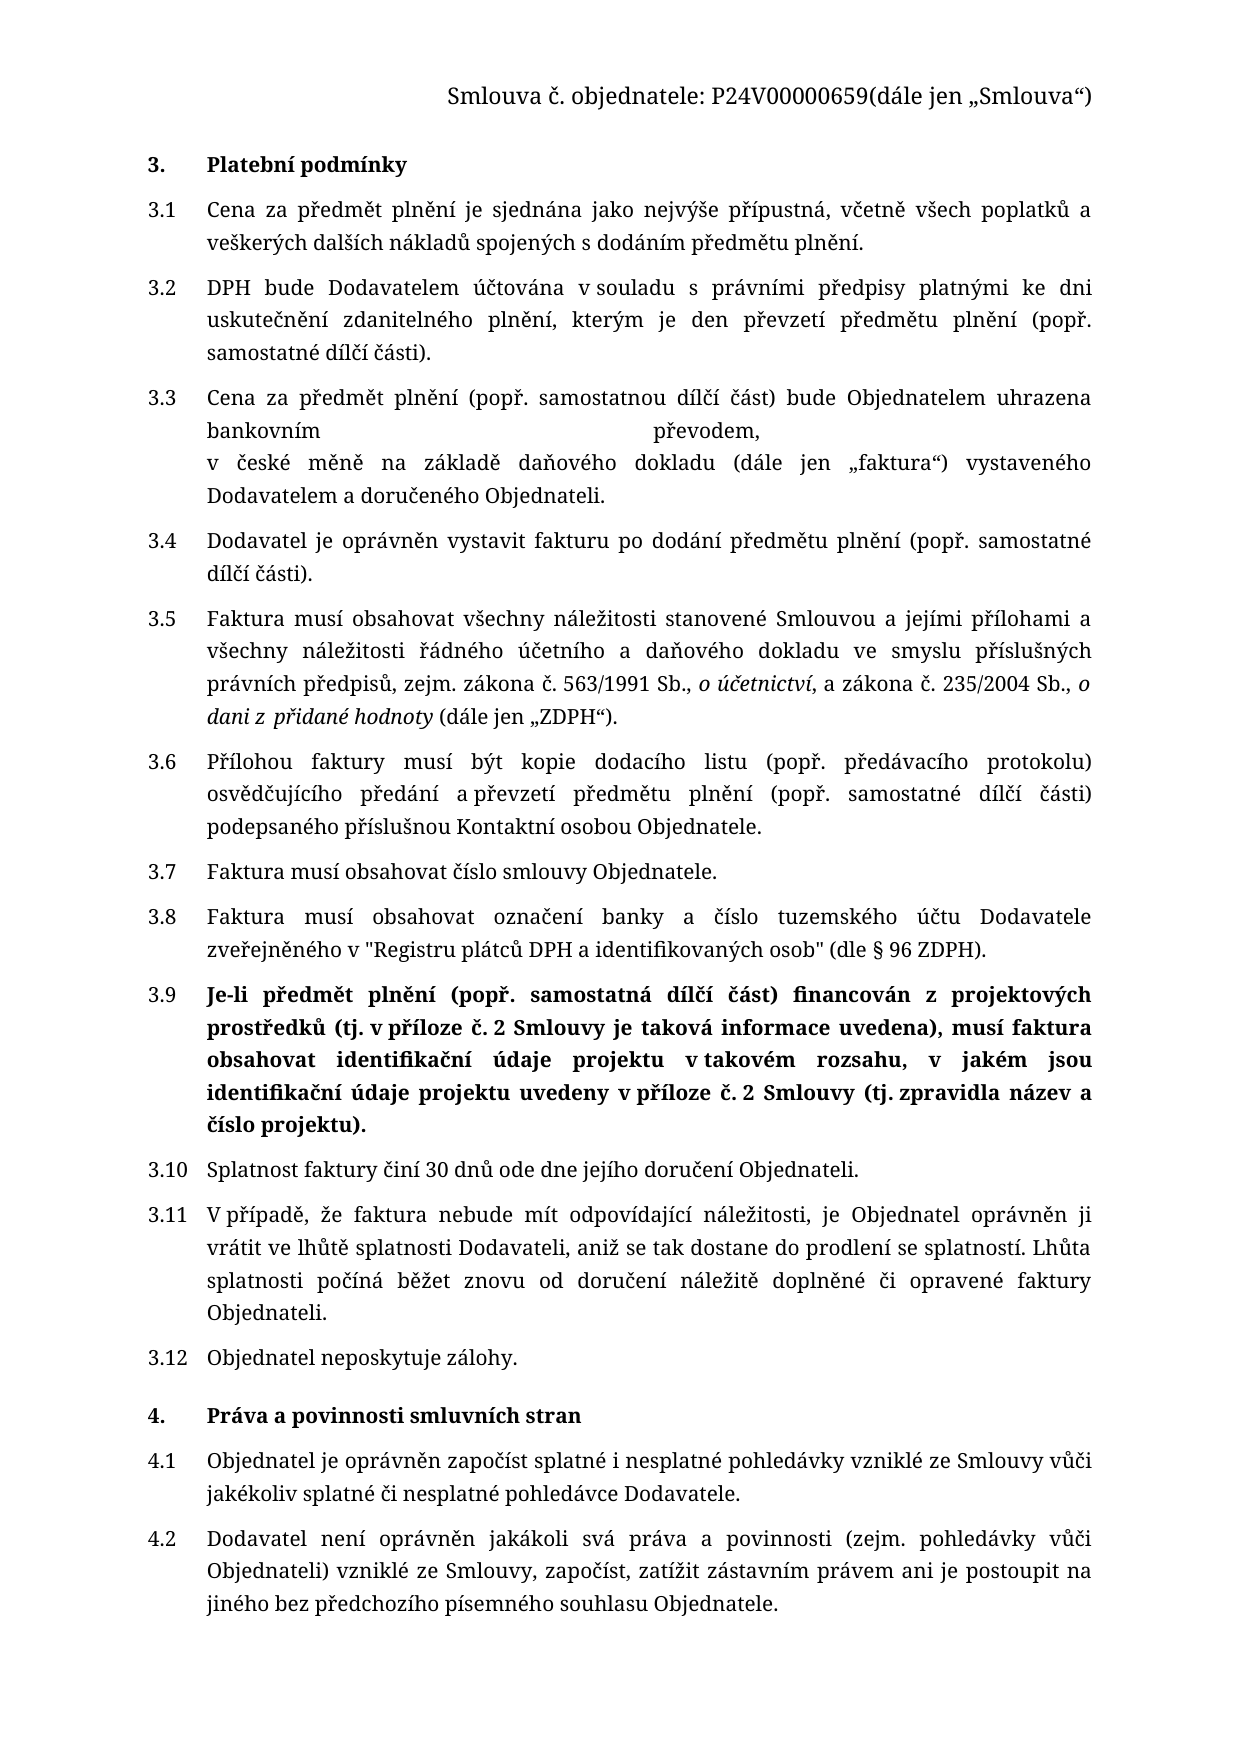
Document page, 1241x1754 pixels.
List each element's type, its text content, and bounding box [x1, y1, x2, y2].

list Splatnost faktury činí 30 dnů ode dne jejího doručení Objednateli. [148, 1156, 1093, 1184]
list Přílohou faktury musí být kopie dodacího listu (popř. předávacího protokolu) osvědčujícího předání a převzetí předmětu plnění (popř. samostatné dílčí části) podepsaného příslušnou Kontaktní osobou Objednatele. [148, 747, 1093, 841]
list V případě, že faktura nebude mít odpovídající náležitosti, je Objednatel oprávněn ji vrátit ve lhůtě splatnosti Dodavateli, aniž se tak dostane do prodlení se splatností. Lhůta splatnosti počíná běžet znovu od doručení náležitě doplněné či opravené faktury Objednateli. [148, 1201, 1093, 1327]
list Objednatel neposkytuje zálohy. [148, 1343, 1093, 1372]
list Faktura musí obsahovat číslo smlouvy Objednatele. [148, 857, 1093, 886]
list Dodavatel je oprávněn vystavit fakturu po dodání předmětu plnění (popř. samostatné dílčí části). [148, 526, 1093, 587]
list Cena za předmět plnění je sjednána jako nejvýše přípustná, včetně všech poplatků a veškerých dalších nákladů spojených s dodáním předmětu plnění. [148, 195, 1093, 256]
list Práva a povinnosti smluvních stran [148, 1401, 1093, 1429]
list DPH bude Dodavatelem účtována v souladu s právními předpisy platnými ke dni uskutečnění zdanitelného plnění, kterým je den převzetí předmětu plnění (popř. samostatné dílčí části). [148, 273, 1093, 367]
list Je-li předmět plnění (popř. samostatná dílčí část) financován z projektových prostředků (tj. v příloze č. 2 Smlouvy je taková informace uvedena), musí faktura obsahovat identifikační údaje projektu v takovém rozsahu, v jakém jsou identifikační údaje projektu uvedeny v příloze č. 2 Smlouvy (tj. zpravidla název a číslo projektu). [148, 980, 1093, 1139]
list Objednatel je oprávněn započíst splatné i nesplatné pohledávky vzniklé ze Smlouvy vůči jakékoliv splatné či nesplatné pohledávce Dodavatele. [148, 1446, 1093, 1507]
list Platební podmínky [148, 150, 1093, 179]
list Faktura musí obsahovat označení banky a číslo tuzemského účtu Dodavatele zveřejněného v "Registru plátců DPH a identifikovaných osob" (dle § 96 ZDPH). [148, 902, 1093, 963]
list Cena za předmět plnění (popř. samostatnou dílčí část) bude Objednatelem uhrazena bankovním převodem, v české měně na základě daňového dokladu (dále jen „faktura“) vystaveného Dodavatelem a doručeného Objednateli. [148, 383, 1093, 509]
list Dodavatel není oprávněn jakákoli svá práva a povinnosti (zejm. pohledávky vůči Objednateli) vzniklé ze Smlouvy, započíst, zatížit zástavním právem ani je postoupit na jiného bez předchozího písemného souhlasu Objednatele. [148, 1524, 1093, 1618]
list Faktura musí obsahovat všechny náležitosti stanovené Smlouvou a jejími přílohami a všechny náležitosti řádného účetního a daňového dokladu ve smyslu příslušných právních předpisů, zejm. zákona č. 563/1991 Sb., o účetnictví, a zákona č. 235/2004 Sb., o dani z přidané hodnoty (dále jen „ZDPH“). [148, 604, 1093, 730]
